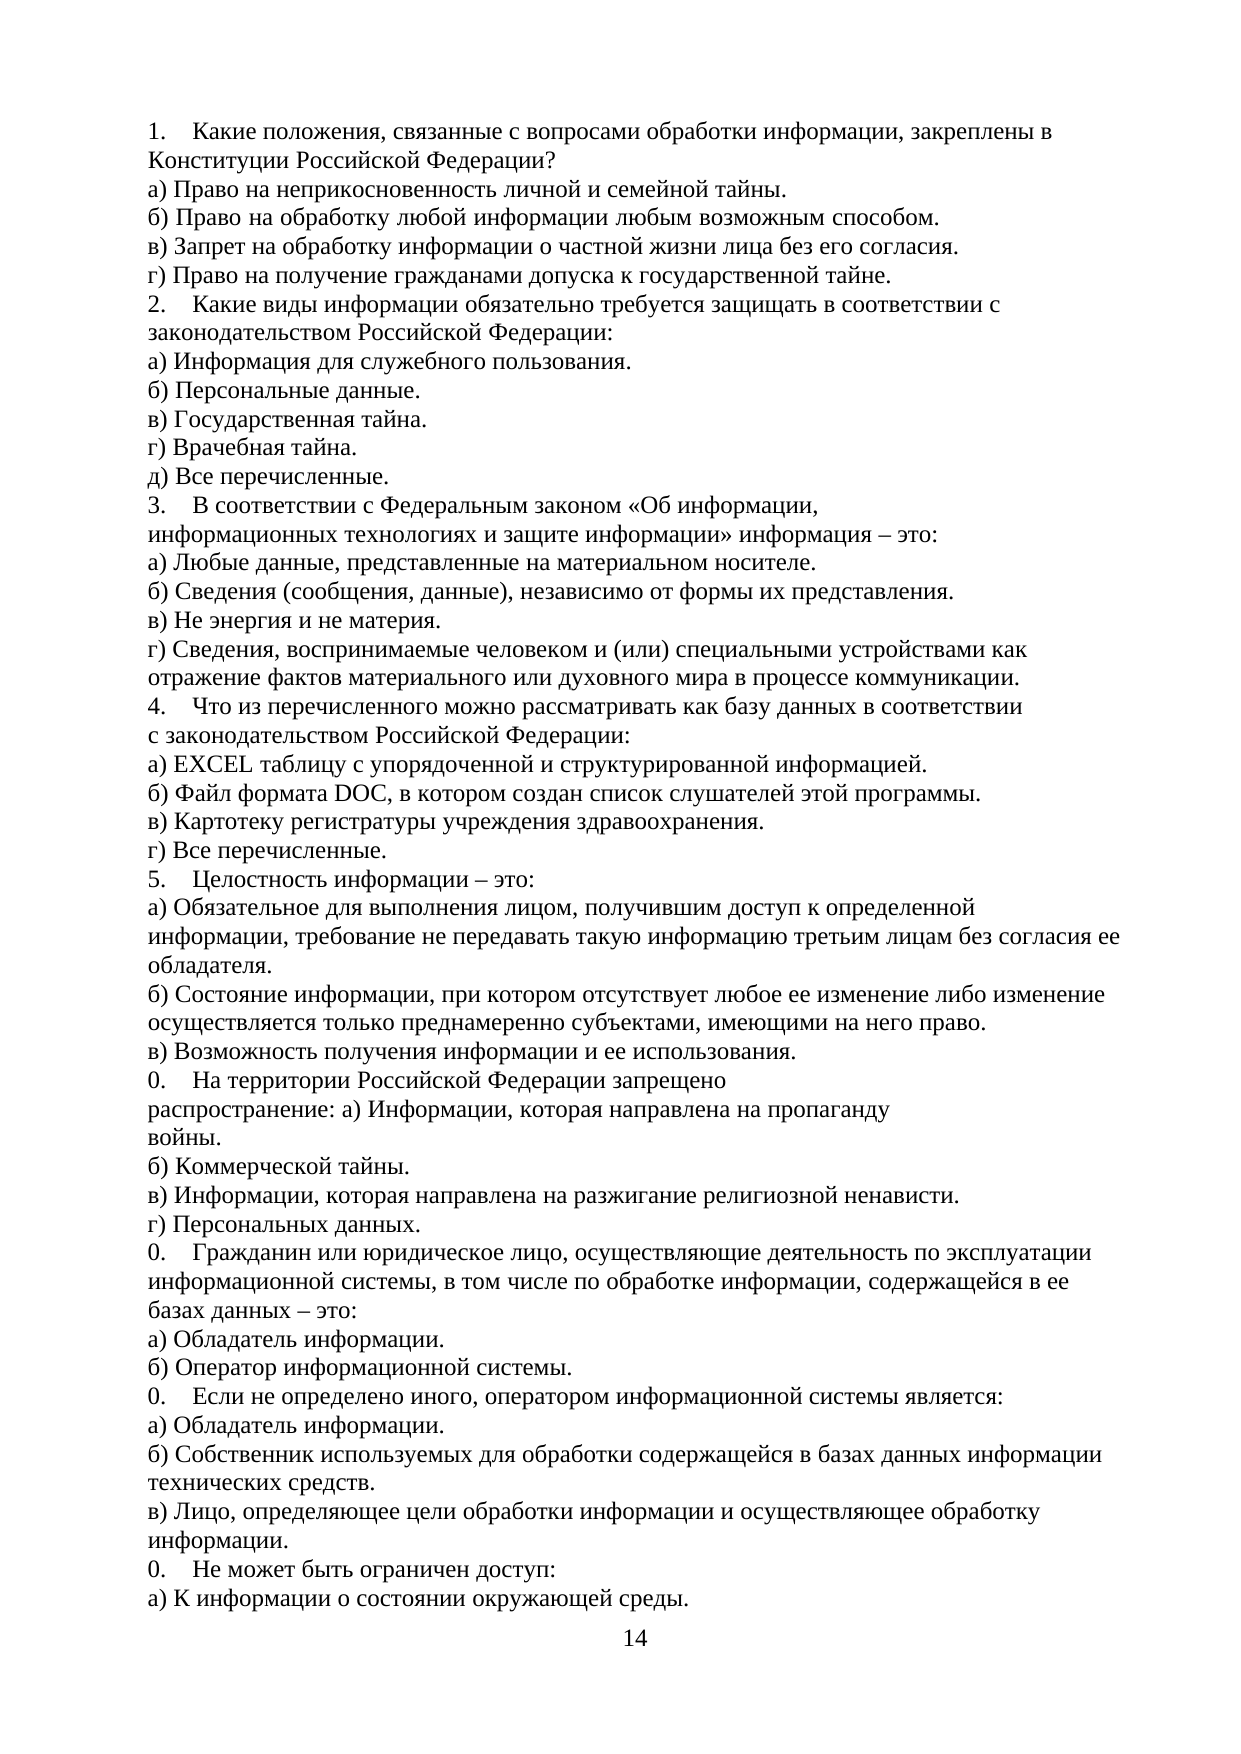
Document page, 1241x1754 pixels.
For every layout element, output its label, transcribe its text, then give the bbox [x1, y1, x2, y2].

text б) Состояние информации, при котором отсутствует любое ее изменение либо изменение осуществляется только преднамеренно субъектами, имеющими на него право. [147, 979, 1107, 1036]
text б) Коммерческой тайны. [147, 1151, 1146, 1180]
text б) Собственник используемых для обработки содержащейся в базах данных информации технических средств. [147, 1439, 1104, 1496]
text 0. Если не определено иного, оператором информационной системы является: а) Обладатель информации. [147, 1381, 1004, 1439]
text а) Обязательное для выполнения лицом, получившим доступ к определенной [147, 892, 1146, 921]
list Какие положения, связанные с вопросами обработки информации, закреплены в Конституции Российской Федерации? [147, 116, 1053, 174]
list Целостность информации – это: [147, 864, 1146, 892]
list Что из перечисленного можно рассматривать как базу данных в соответствии с законодательством Российской Федерации: [147, 691, 1040, 749]
text а) Право на неприкосновенность личной и семейной тайны. [147, 174, 1146, 202]
text базах данных – это: [148, 1295, 1146, 1324]
text в) Информации, которая направлена на разжигание религиозной ненависти. г) Персональных данных. [147, 1180, 962, 1237]
text в) Лицо, определяющее цели обработки информации и осуществляющее обработку информации. [147, 1496, 1042, 1554]
text д) Все перечисленные. [147, 461, 1146, 490]
text б) Оператор информационной системы. [147, 1352, 1146, 1381]
text а) EXCEL таблицу с упорядоченной и структурированной информацией. [147, 749, 1146, 778]
text в) Возможность получения информации и ее использования. [147, 1036, 1146, 1065]
text 0. На территории Российской Федерации запрещено распространение: а) Информации, которая направлена на пропаганду войны. [147, 1065, 921, 1151]
list В соответствии с Федеральным законом «Об информации, информационных технологиях и защите информации» информация – это: [147, 490, 1015, 547]
text а) Информация для служебного пользования. б) Персональные данные. [147, 346, 633, 404]
text б) Файл формата DOC, в котором создан список слушателей этой программы. в) Картотеку регистратуры учреждения здравоохранения. [147, 778, 983, 835]
text в) Государственная тайна. г) Врачебная тайна. [147, 404, 429, 461]
list Какие виды информации обязательно требуется защищать в соответствии с законодательством Российской Федерации: [147, 289, 1001, 346]
text 0. Не может быть ограничен доступ: [147, 1554, 1146, 1583]
text а) Любые данные, представленные на материальном носителе. [147, 547, 1146, 576]
text информации, требование не передавать такую информацию третьим лицам без согласия ее обладателя. [148, 921, 1122, 979]
text 0. Гражданин или юридическое лицо, осуществляющие деятельность по эксплуатации информационной системы, в том числе по обработке информации, содержащейся в ее [147, 1237, 1092, 1295]
text а) Обладатель информации. [147, 1324, 1146, 1352]
text б) Право на обработку любой информации любым возможным способом. в) Запрет на обработку информации о частной жизни лица без его согласия. г) Право на получение гражданами допуска к государственной тайне. [147, 202, 959, 289]
text а) К информации о состоянии окружающей среды. [147, 1583, 1146, 1611]
text г) Все перечисленные. [147, 835, 1146, 864]
text г) Сведения, воспринимаемые человеком и (или) специальными устройствами как отражение фактов материального или духовного мира в процессе коммуникации. [147, 634, 1029, 691]
text б) Сведения (сообщения, данные), независимо от формы их представления. в) Не энергия и не материя. [147, 576, 956, 634]
